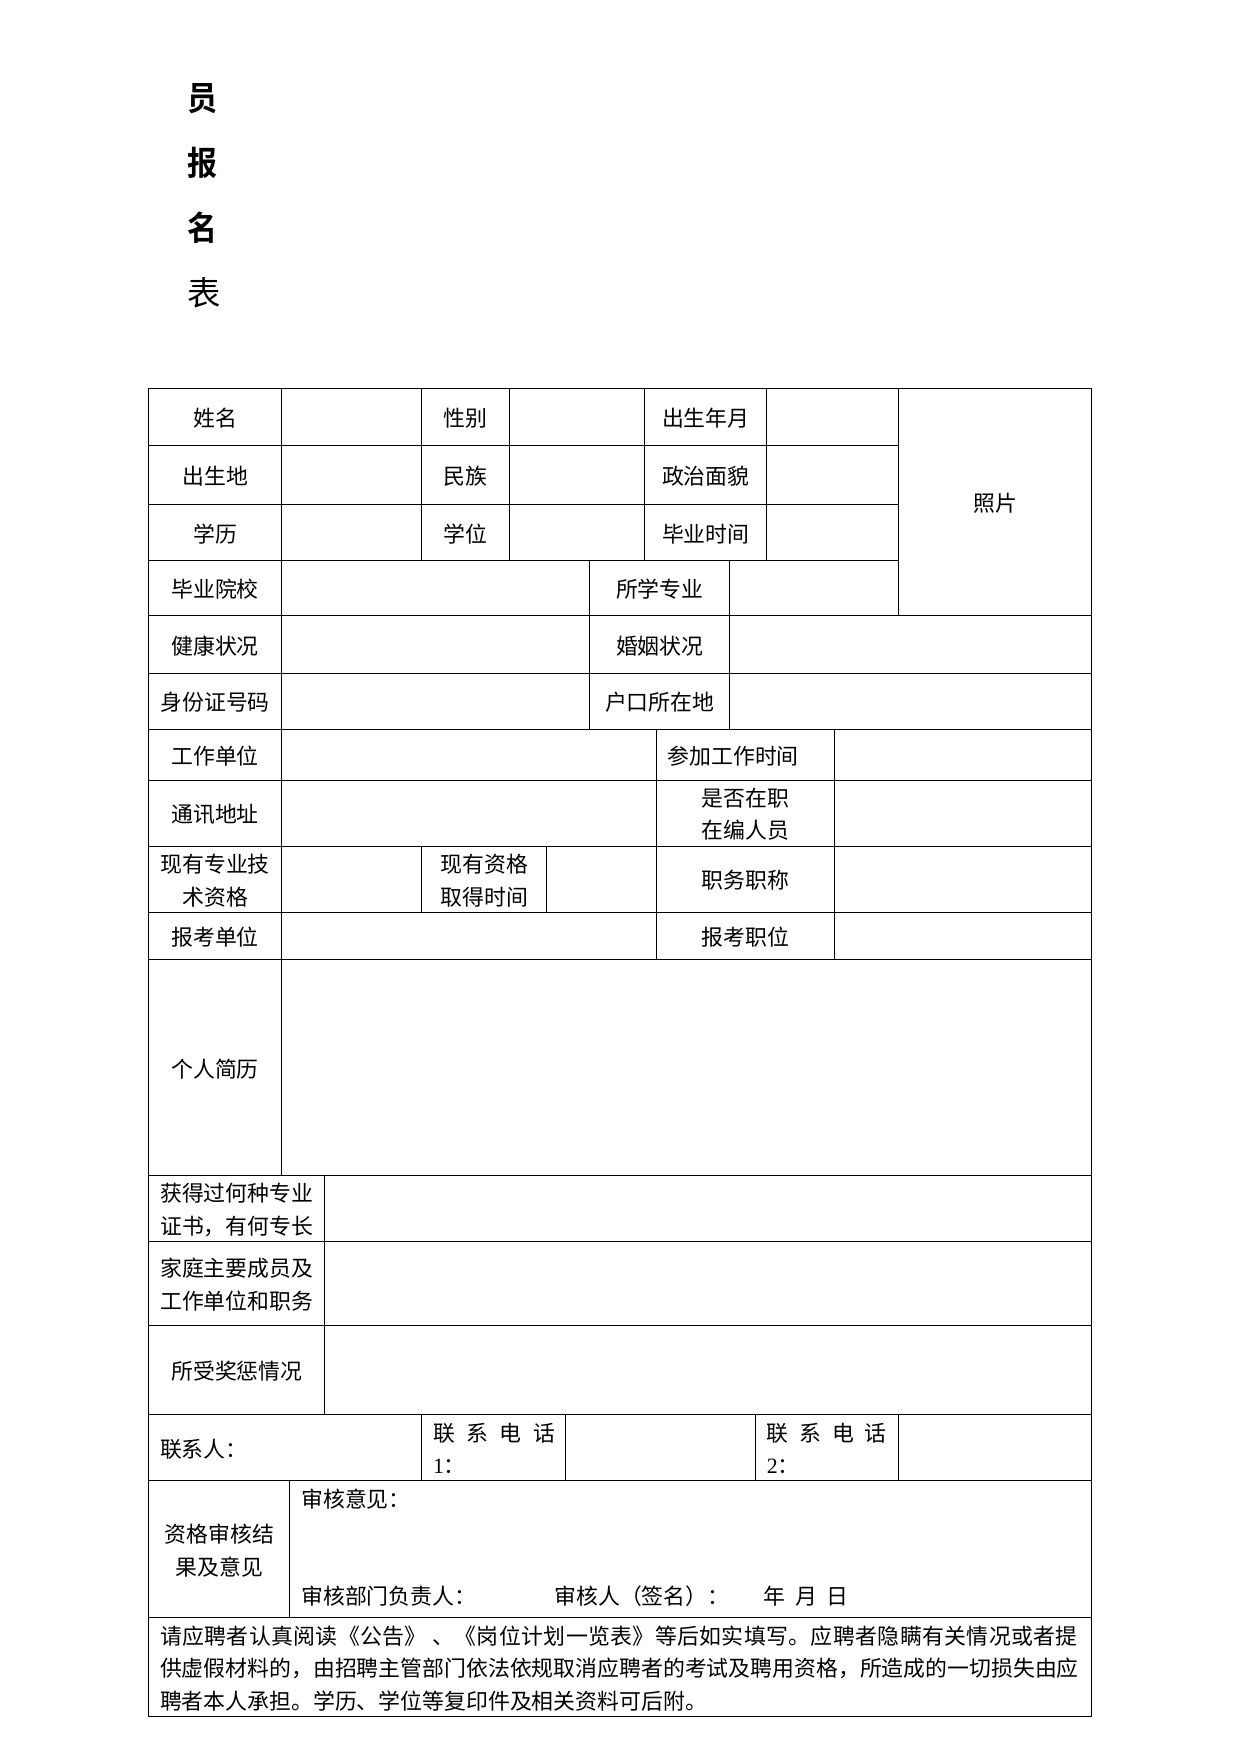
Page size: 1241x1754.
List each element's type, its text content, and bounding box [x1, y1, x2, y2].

table_header 出生年月 [645, 389, 766, 445]
table_cell 学历 [149, 505, 281, 560]
table_cell [282, 561, 589, 615]
table_cell [767, 505, 898, 560]
table_cell [282, 781, 656, 846]
table_cell [730, 616, 1091, 672]
table_cell 毕业院校 [149, 561, 281, 615]
table_cell [325, 1242, 1091, 1325]
table_header [767, 389, 898, 445]
table_cell [282, 913, 656, 959]
table_cell 婚姻状况 [590, 616, 729, 672]
table_header 性别 [422, 389, 509, 445]
table_cell 政治面貌 [645, 446, 766, 504]
table_cell 所受奖惩情况 [149, 1326, 324, 1414]
table_cell 报考单位 [149, 913, 281, 959]
table_cell 现有资格取得时间 [422, 847, 546, 912]
table_cell [835, 730, 1091, 779]
table_cell 户口所在地 [590, 674, 729, 729]
table_cell [835, 781, 1091, 846]
table_cell [325, 1176, 1091, 1241]
table_cell [282, 674, 589, 729]
table_cell [325, 1326, 1091, 1414]
table_cell 请应聘者认真阅读《公告》 、《岗位计划一览表》等后如实填写。应聘者隐瞒有关情况或者提供虚假材料的，由招聘主管部门依法依规取消应聘者的考试及聘用资格，所造成的一切损失由应聘者本人承担。学历、学位等复印件及相关资料可后附。 [149, 1618, 1091, 1716]
table_cell [767, 446, 898, 504]
table_cell 所学专业 [590, 561, 729, 615]
table_cell [547, 847, 656, 912]
table_cell [835, 847, 1091, 912]
table_cell [730, 674, 1091, 729]
table_header [510, 389, 644, 445]
table_cell 联系电话2： [756, 1415, 898, 1480]
table_cell [282, 847, 421, 912]
table_cell 民族 [422, 446, 509, 504]
table_cell 联系人： [149, 1415, 421, 1480]
table_cell 通讯地址 [149, 781, 281, 846]
table_cell 报考职位 [657, 913, 834, 959]
table_cell 现有专业技术资格 [149, 847, 281, 912]
table_cell 获得过何种专业证书，有何专长 [149, 1176, 324, 1241]
table_header 姓名 [149, 389, 281, 445]
table_cell [510, 505, 644, 560]
table_header 照片 [899, 389, 1091, 615]
table_cell [282, 730, 656, 779]
table_cell [510, 446, 644, 504]
table_cell 身份证号码 [149, 674, 281, 729]
table_cell [835, 913, 1091, 959]
table_cell 工作单位 [149, 730, 281, 779]
table_cell [282, 446, 421, 504]
table_cell [899, 1415, 1091, 1480]
table_cell 参加工作时间 [657, 730, 834, 779]
table_cell 联系电话1： [422, 1415, 565, 1480]
table_cell 健康状况 [149, 616, 281, 672]
table_cell [282, 960, 1091, 1175]
table_cell [566, 1415, 755, 1480]
table_cell 家庭主要成员及工作单位和职务 [149, 1242, 324, 1325]
table_cell [282, 505, 421, 560]
table_cell 审核意见： 审核部门负责人： 审核人（签名）： 年 月 日 [290, 1481, 1091, 1617]
table_cell 个人简历 [149, 960, 281, 1175]
table_cell 资格审核结果及意见 [149, 1481, 289, 1617]
table_cell 是否在职 在编人员 [657, 781, 834, 846]
table_cell 毕业时间 [645, 505, 766, 560]
table_cell [282, 616, 589, 672]
table_cell 学位 [422, 505, 509, 560]
table_cell [730, 561, 898, 615]
table_cell 职务职称 [657, 847, 834, 912]
table_header [282, 389, 421, 445]
table_cell 出生地 [149, 446, 281, 504]
